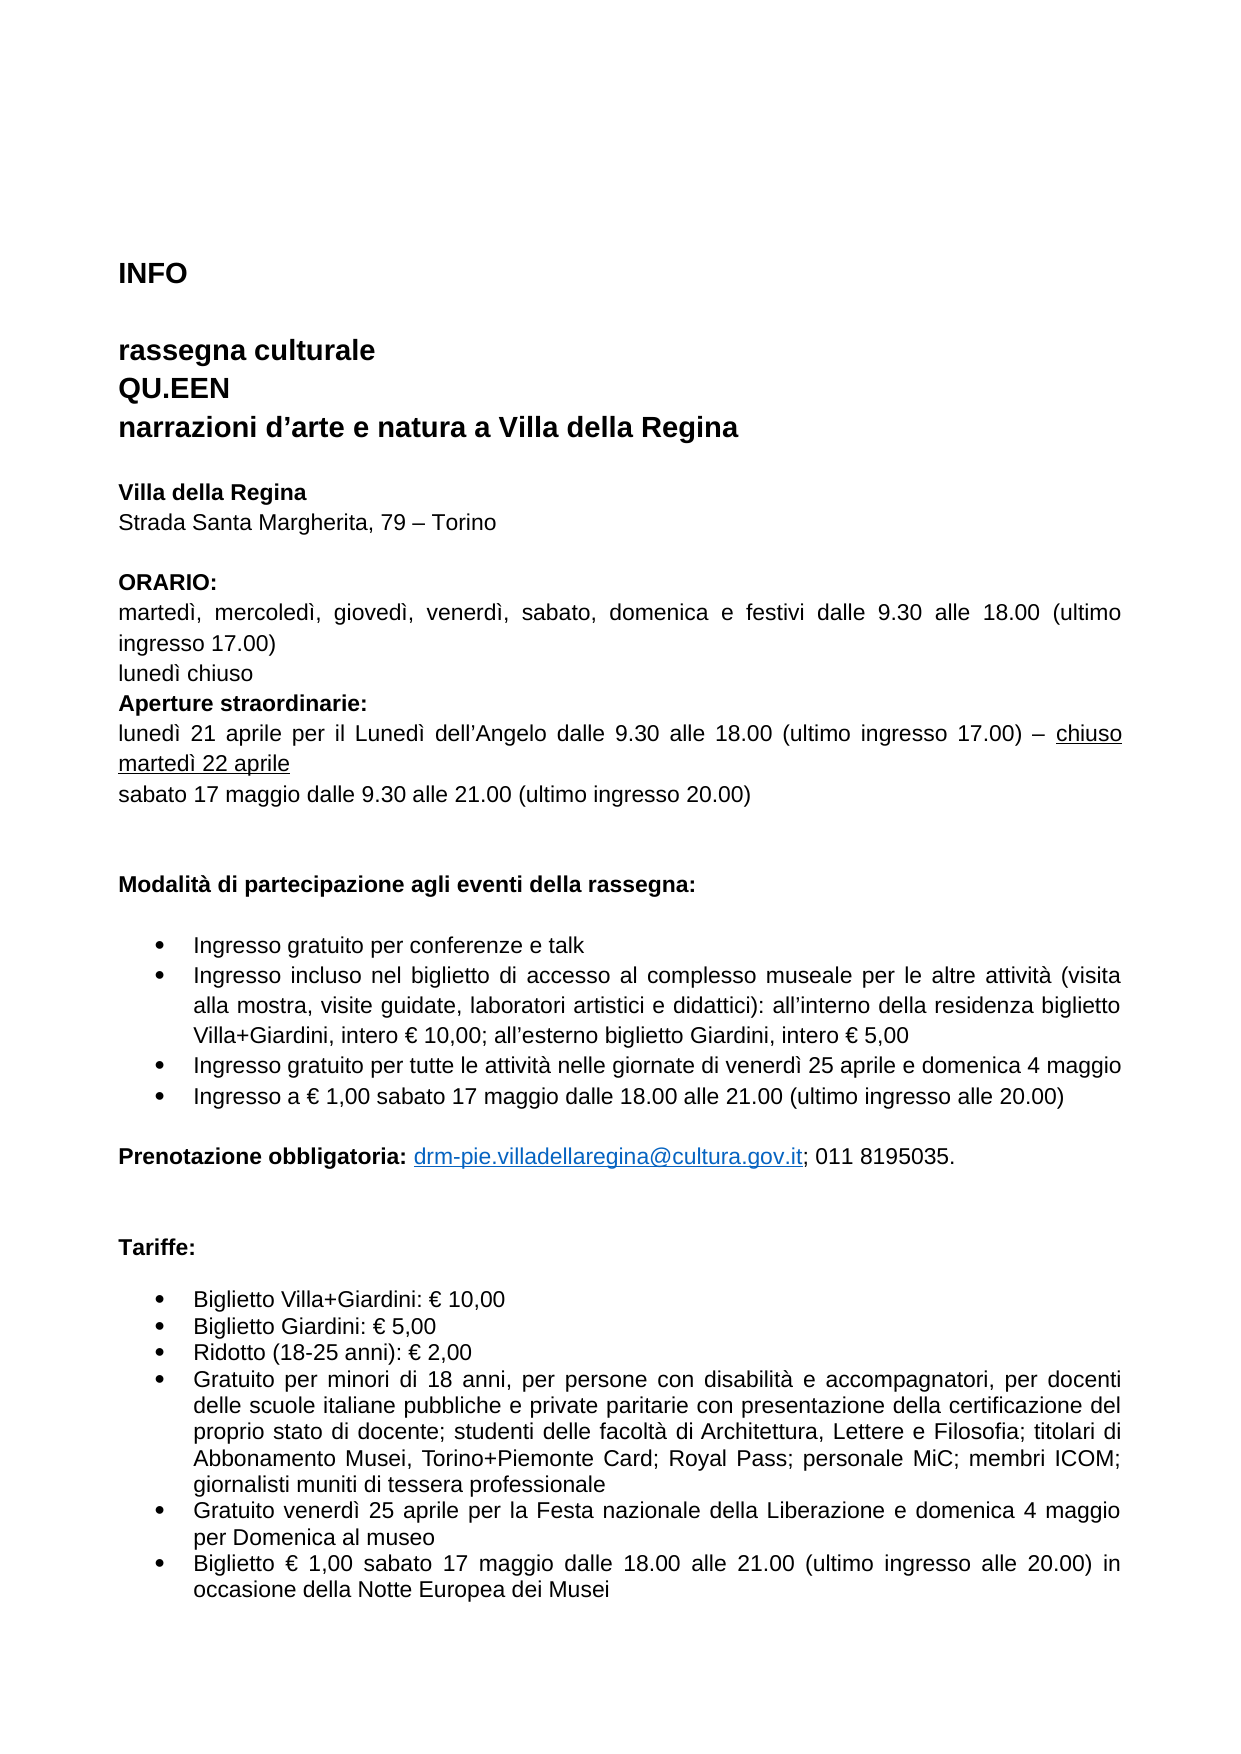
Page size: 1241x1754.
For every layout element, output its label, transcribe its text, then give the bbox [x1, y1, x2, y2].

list Ingresso gratuito per conferenze e talk [156, 932, 1122, 958]
text martedì, mercoledì, giovedì, venerdì, sabato, domenica e festivi dalle 9.30 alle 18.00 (ultimo ingresso 17.00) [118, 599, 1122, 656]
list Ingresso a € 1,00 sabato 17 maggio dalle 18.00 alle 21.00 (ultimo ingresso alle 20.00) [156, 1083, 1122, 1109]
text Prenotazione obbligatoria: drm-pie.villadellaregina@cultura.gov.it; 011 8195035. [118, 1143, 1122, 1169]
list Biglietto Villa+Giardini: € 10,00 [156, 1286, 1122, 1313]
text Villa della Regina [118, 478, 1122, 505]
list Ingresso incluso nel biglietto di accesso al complesso museale per le altre attività (visita alla mostra, visite guidate, laboratori artistici e didattici): all’interno della residenza biglietto Villa+Giardini, intero € 10,00; all’esterno biglietto Giardini, intero € 5,00 [156, 962, 1122, 1049]
text Modalità di partecipazione agli eventi della rassegna: [118, 871, 1122, 898]
text Strada Santa Margherita, 79 – Torino [118, 509, 1122, 535]
text lunedì chiuso [118, 660, 1122, 686]
list Ridotto (18-25 anni): € 2,00 [156, 1339, 1122, 1366]
list Ingresso gratuito per tutte le attività nelle giornate di venerdì 25 aprile e domenica 4 maggio [156, 1052, 1122, 1079]
list Gratuito venerdì 25 aprile per la Festa nazionale della Liberazione e domenica 4 maggio per Domenica al museo [156, 1497, 1122, 1550]
text rassegna culturale [118, 333, 1122, 366]
text INFO [118, 256, 1122, 289]
text lunedì 21 aprile per il Lunedì dell’Angelo dalle 9.30 alle 18.00 (ultimo ingresso 17.00) – chiuso martedì 22 aprile [118, 720, 1122, 777]
text ORARIO: [118, 569, 1122, 596]
text Tariffe: [118, 1234, 1122, 1260]
text QU.EEN [118, 371, 1122, 405]
text narrazioni d’arte e natura a Villa della Regina [118, 410, 1122, 443]
list Gratuito per minori di 18 anni, per persone con disabilità e accompagnatori, per docenti delle scuole italiane pubbliche e private paritarie con presentazione della certificazione del proprio stato di docente; studenti delle facoltà di Architettura, Lettere e Filosofia; titolari di Abbonamento Musei, Torino+Piemonte Card; Royal Pass; personale MiC; membri ICOM; giornalisti muniti di tessera professionale [156, 1366, 1122, 1497]
list Biglietto € 1,00 sabato 17 maggio dalle 18.00 alle 21.00 (ultimo ingresso alle 20.00) in occasione della Notte Europea dei Musei [156, 1550, 1122, 1603]
text sabato 17 maggio dalle 9.30 alle 21.00 (ultimo ingresso 20.00) [118, 781, 1122, 807]
text Aperture straordinarie: [118, 690, 1122, 716]
list Biglietto Giardini: € 5,00 [156, 1313, 1122, 1339]
